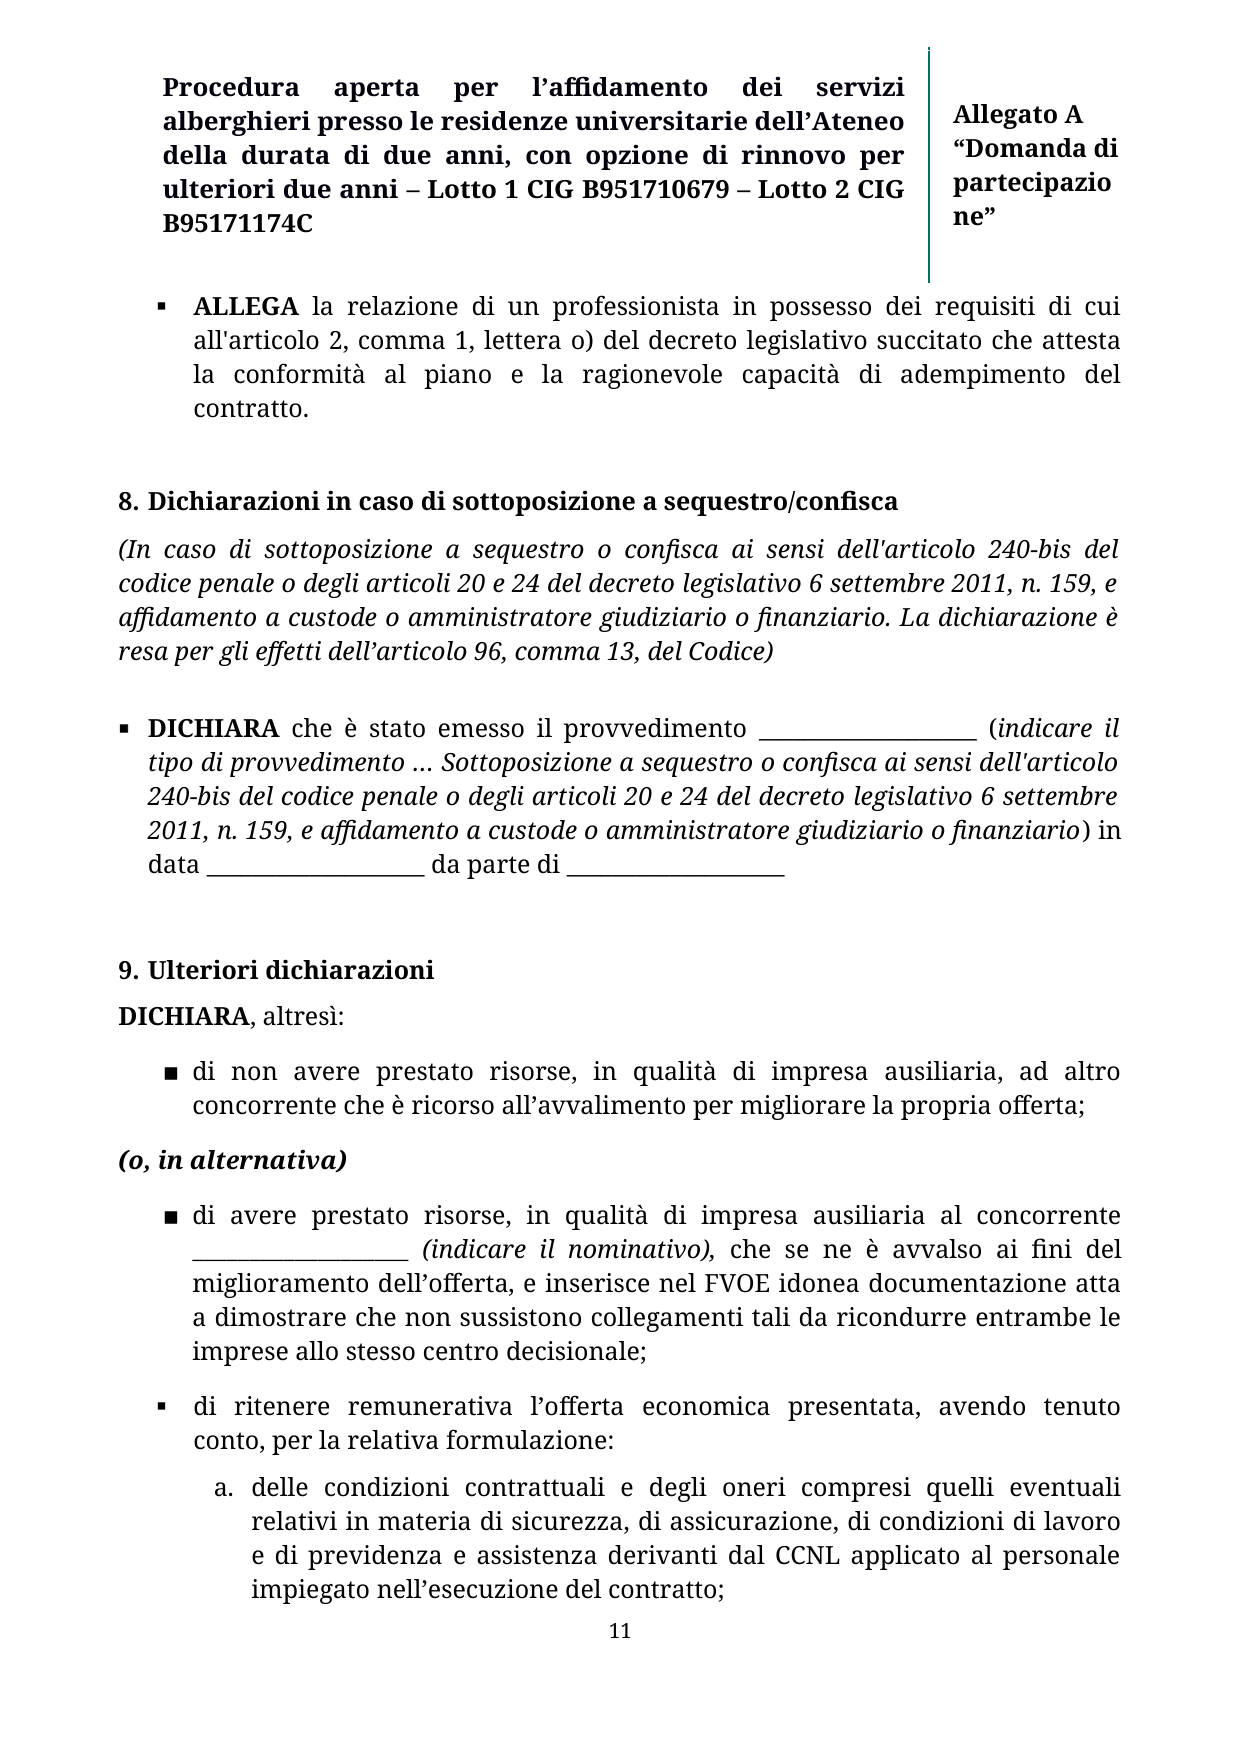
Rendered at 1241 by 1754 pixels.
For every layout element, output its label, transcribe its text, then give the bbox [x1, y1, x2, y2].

text ▪ di avere prestato risorse, in qualità di impresa ausiliaria al concorrente (indicare il nominativo), che se ne è avvalso ai fini del miglioramento dell’offerta, e inserisce nel FVOE idonea documentazione atta a dimostrare che non sussistono collegamenti tali da ricondurre entrambe le imprese allo stesso centro decisionale; [162, 1198, 1122, 1368]
text DICHIARA, altresì: [118, 999, 1122, 1033]
text (o, in alternativa) [118, 1143, 1122, 1177]
list delle condizioni contrattuali e degli oneri compresi quelli eventuali relativi in materia di sicurezza, di assicurazione, di condizioni di lavoro e di previdenza e assistenza derivanti dal CCNL applicato al personale impiegato nell’esecuzione del contratto; [213, 1469, 1122, 1606]
text ▪ di non avere prestato risorse, in qualità di impresa ausiliaria, ad altro concorrente che è ricorso all’avvalimento per migliorare la propria offerta; [162, 1054, 1122, 1122]
list (In caso di sottoposizione a sequestro o confisca ai sensi dell'articolo 240-bis del codice penale o degli articoli 20 e 24 del decreto legislativo 6 settembre 2011, n. 159, e affidamento a custode o amministratore giudiziario o finanziario. La dichiarazione è resa per gli effetti dell’articolo 96, comma 13, del Codice) [118, 532, 1122, 668]
list Dichiarazioni in caso di sottoposizione a sequestro/confisca [118, 483, 1122, 518]
list DICHIARA che è stato emesso il provvedimento (indicare il tipo di provvedimento … Sottoposizione a sequestro o confisca ai sensi dell'articolo 240-bis del codice penale o degli articoli 20 e 24 del decreto legislativo 6 settembre 2011, n. 159, e affidamento a custode o amministratore giudiziario o finanziario) in data da parte di [118, 711, 1122, 881]
list Ulteriori dichiarazioni [118, 952, 1122, 987]
list di ritenere remunerativa l’offerta economica presentata, avendo tenuto conto, per la relativa formulazione: [156, 1389, 1122, 1457]
list ALLEGA la relazione di un professionista in possesso dei requisiti di cui all'articolo 2, comma 1, lettera o) del decreto legislativo succitato che attesta la conformità al piano e la ragionevole capacità di adempimento del contratto. [156, 288, 1122, 424]
